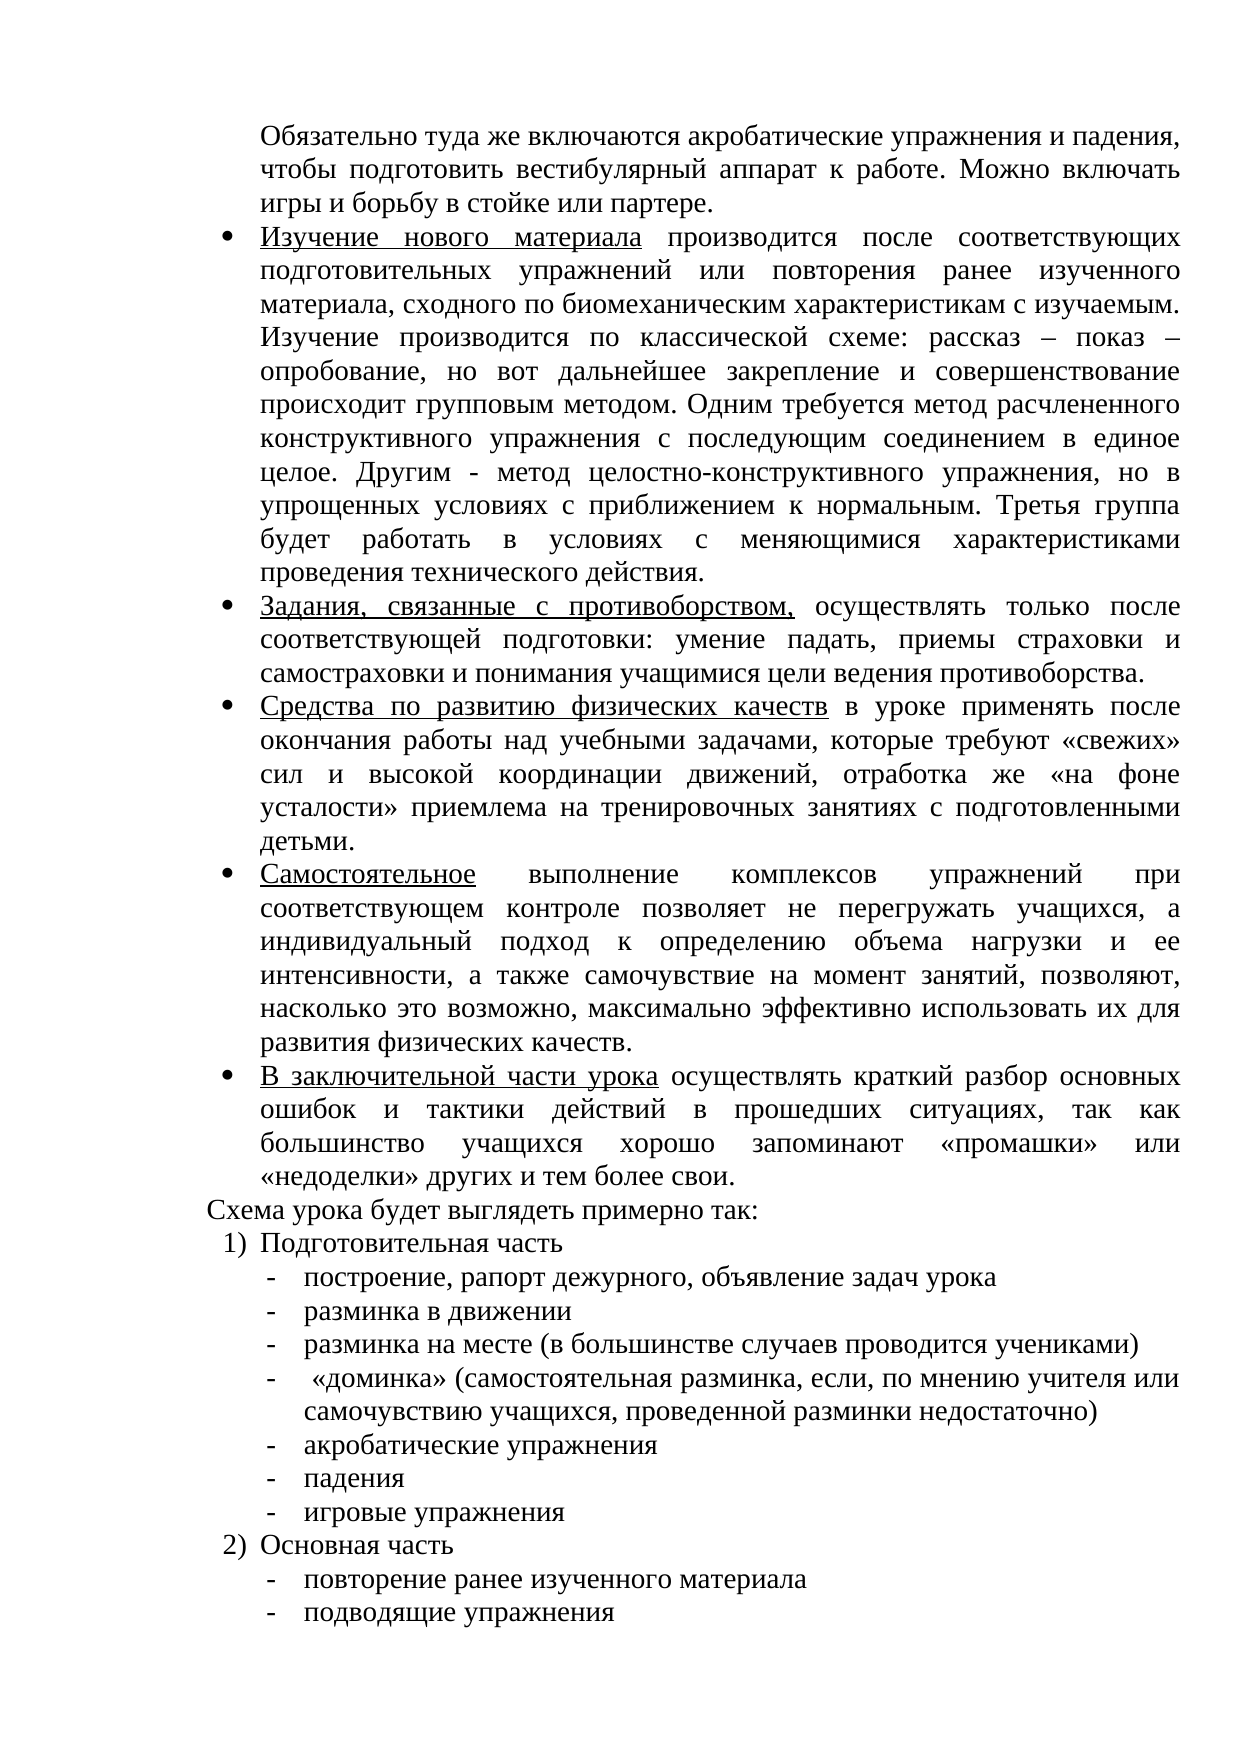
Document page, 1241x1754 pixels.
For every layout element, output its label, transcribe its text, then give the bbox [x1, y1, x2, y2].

list «доминка» (самостоятельная разминка, если, по мнению учителя или самочувствию учащихся, проведенной разминки недостаточно) [266, 1360, 1181, 1427]
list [222, 118, 1181, 219]
list акробатические упражнения [266, 1427, 1181, 1460]
list Средства по развитию физических качеств в уроке применять после окончания работы над учебными задачами, которые требуют «свежих» сил и высокой координации движений, отработка же «на фоне усталости» приемлема на тренировочных занятиях с подготовленными детьми. [222, 688, 1181, 856]
list Подготовительная часть [222, 1226, 1181, 1259]
list игровые упражнения [266, 1494, 1181, 1527]
list построение, рапорт дежурного, объявление задач урока [266, 1259, 1181, 1293]
list подводящие упражнения [266, 1594, 1181, 1628]
list разминка на месте (в большинстве случаев проводится учениками) [266, 1326, 1181, 1360]
list Изучение нового материала производится после соответствующих подготовительных упражнений или повторения ранее изученного материала, сходного по биомеханическим характеристикам с изучаемым. Изучение производится по классической схеме: рассказ – показ – опробование, но вот дальнейшее закрепление и совершенствование происходит групповым методом. Одним требуется метод расчлененного конструктивного упражнения с последующим соединением в единое целое. Другим - метод целостно-конструктивного упражнения, но в упрощенных условиях с приближением к нормальным. Третья группа будет работать в условиях с меняющимися характеристиками проведения технического действия. [222, 219, 1181, 588]
list повторение ранее изученного материала [266, 1561, 1181, 1594]
list Основная часть [222, 1527, 1181, 1561]
text Схема урока будет выглядеть примерно так: [177, 1192, 1181, 1226]
list Задания, связанные с противоборством, осуществлять только после соответствующей подготовки: умение падать, приемы страховки и самостраховки и понимания учащимися цели ведения противоборства. [222, 588, 1181, 688]
list разминка в движении [266, 1293, 1181, 1326]
list В заключительной части урока осуществлять краткий разбор основных ошибок и тактики действий в прошедших ситуациях, так как большинство учащихся хорошо запоминают «промашки» или «недоделки» других и тем более свои. [222, 1058, 1181, 1192]
list падения [266, 1460, 1181, 1494]
list Самостоятельное выполнение комплексов упражнений при соответствующем контроле позволяет не перегружать учащихся, а индивидуальный подход к определению объема нагрузки и ее интенсивности, а также самочувствие на момент занятий, позволяют, насколько это возможно, максимально эффективно использовать их для развития физических качеств. [222, 856, 1181, 1058]
